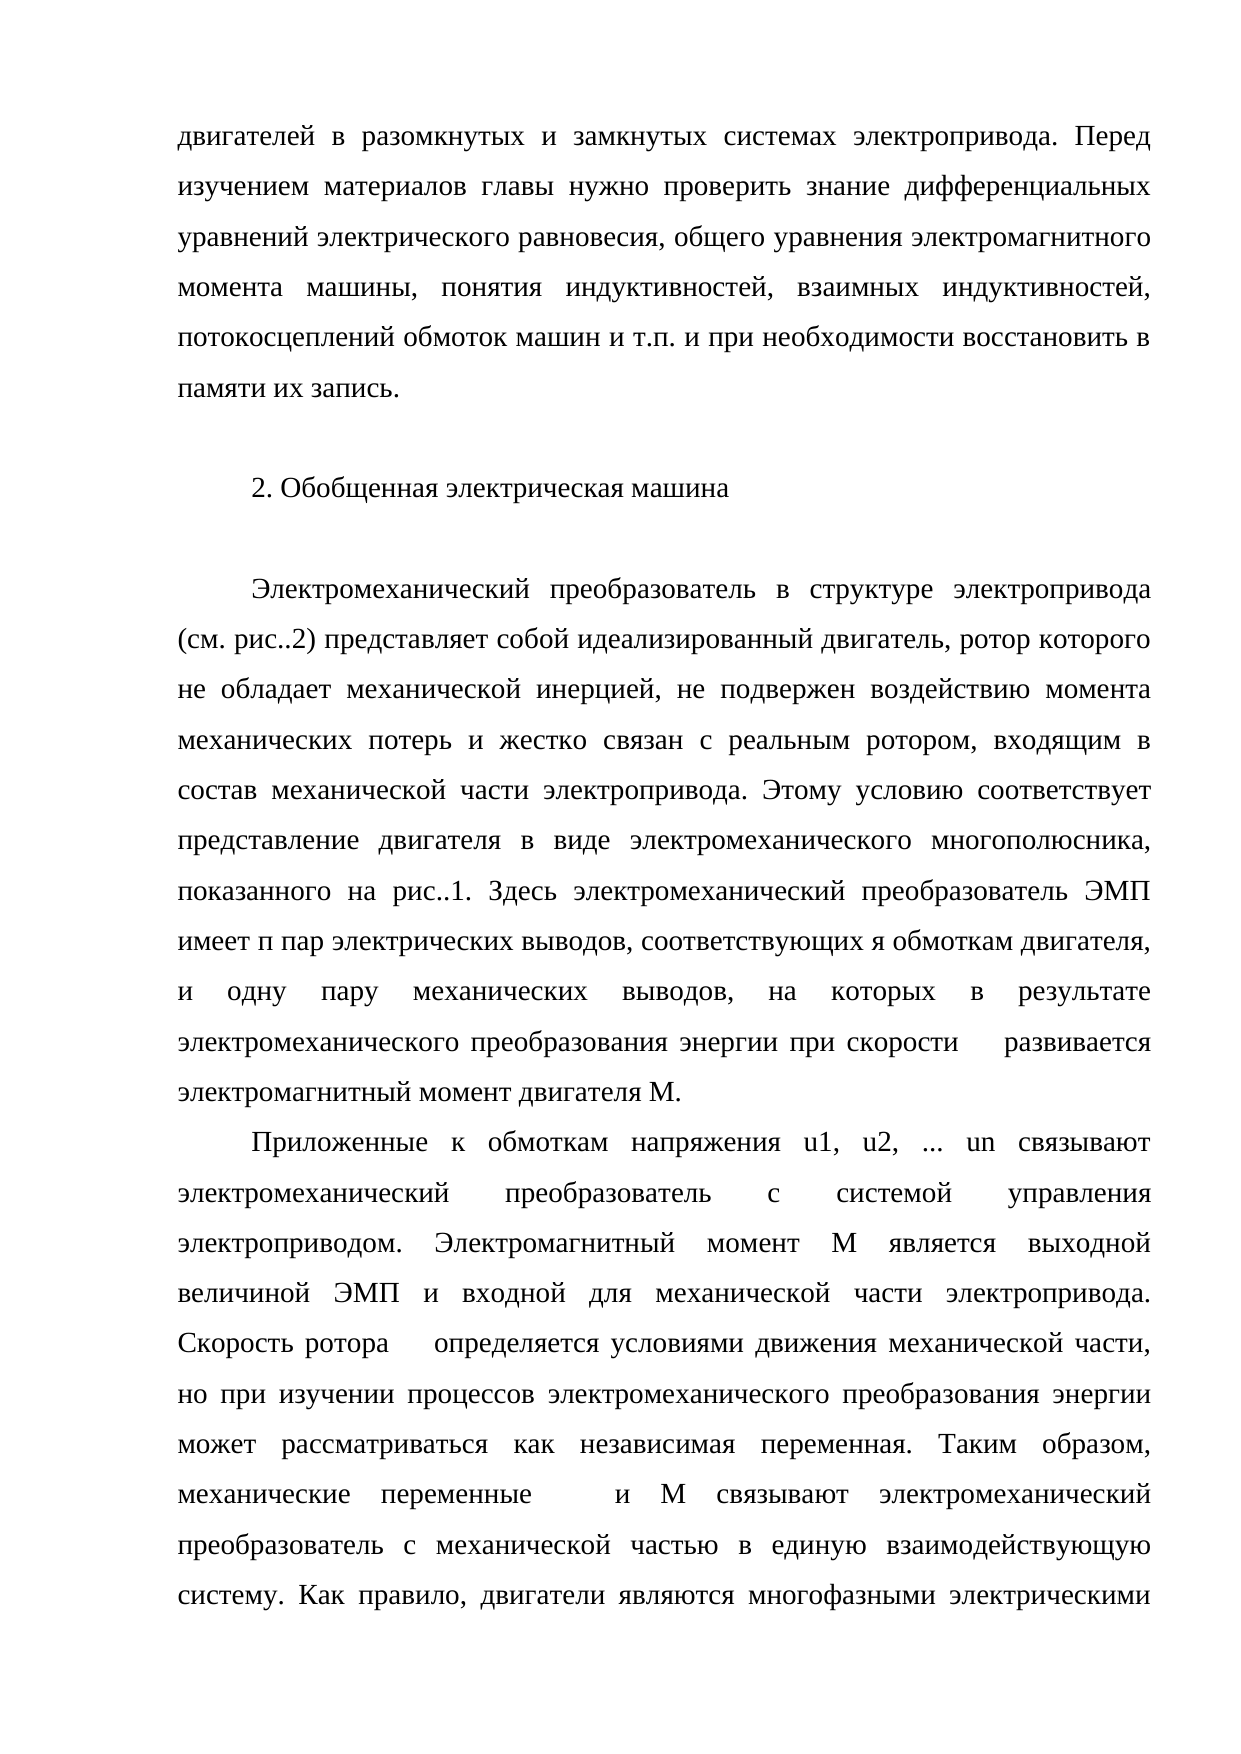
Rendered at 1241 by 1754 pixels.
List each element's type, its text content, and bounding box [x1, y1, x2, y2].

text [177, 1124, 1152, 1611]
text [177, 118, 1152, 403]
text Электромеханический преобразователь в структуре электропривода (см. рис..2) представляет собой идеализированный двигатель, ротор которого не обладает механической инерцией, не подвержен воздействию момента механических потерь и жестко связан с реальным ротором, входящим в состав механической части электропривода. Этому условию соответствует представление двигателя в виде электромеханического многополюсника, показанного на рис..1. Здесь электромеханический преобразователь ЭМП имеет п пар электрических выводов, соответствующих я обмоткам двигателя, и одну пару механических выводов, на которых в результате электромеханического преобразования энергии при скорости  развивается электромагнитный момент двигателя М. [177, 571, 1152, 1108]
text 2. Обобщенная электрическая машина [177, 470, 1152, 504]
